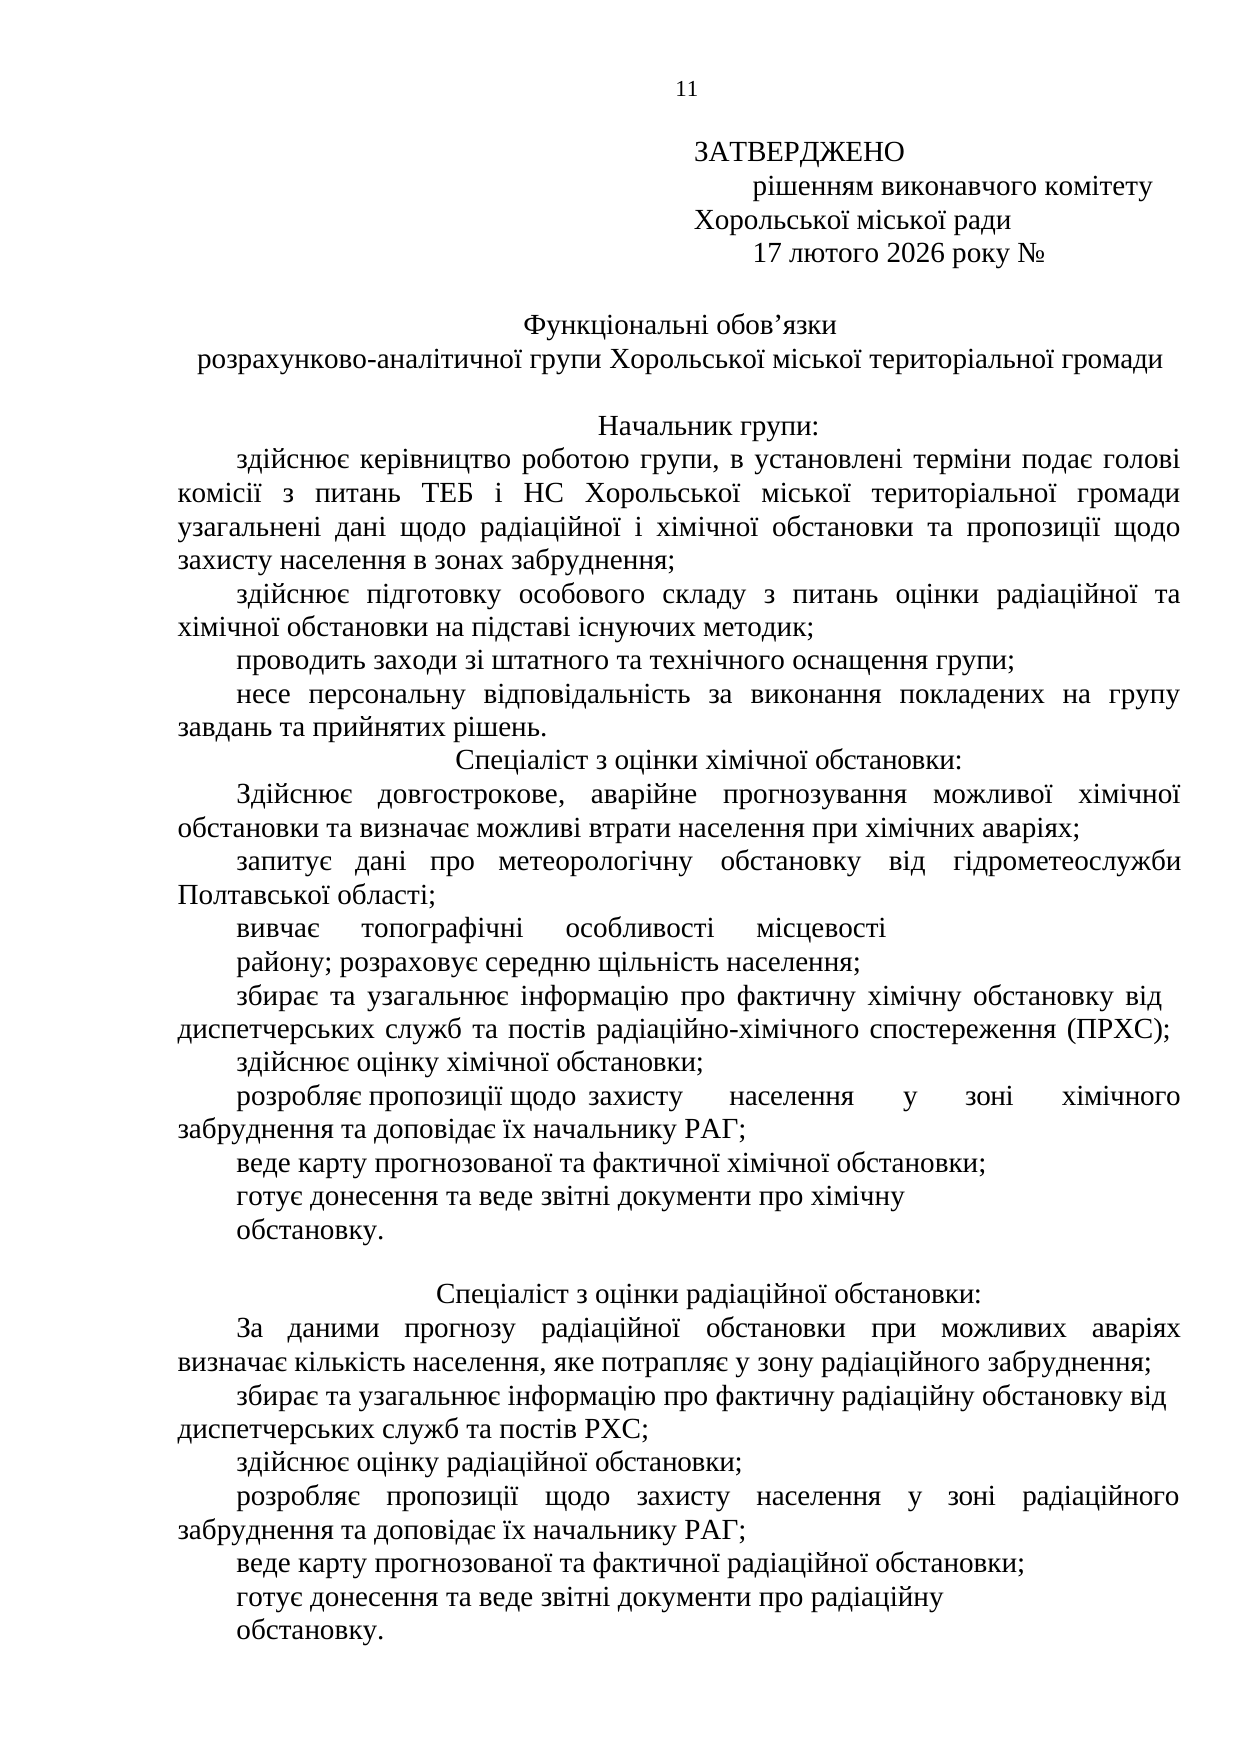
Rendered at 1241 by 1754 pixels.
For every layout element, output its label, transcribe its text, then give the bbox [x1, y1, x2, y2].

text здійснює оцінку хімічної обстановки; [236, 1045, 1196, 1078]
text запитує дані про метеорологічну обстановку від гідрометеослужби Полтавської області; [177, 843, 1181, 911]
text Здійснює довгострокове, аварійне прогнозування можливої хімічної обстановки та визначає можливі втрати населення при хімічних аваріях; [177, 776, 1181, 843]
text несе персональну відповідальність за виконання покладених на групу завдань та прийнятих рішень. [177, 676, 1181, 743]
text Функціональні обов’язки [427, 307, 932, 341]
text веде карту прогнозованої та фактичної радіаційної обстановки; готує донесення та веде звітні документи про радіаційну обстановку. [236, 1545, 1094, 1646]
text Начальник групи: [598, 408, 1196, 442]
text розробляє пропозиції щодо захисту населення у зоні хімічного забруднення та доповідає їх начальнику РАГ; [177, 1078, 1181, 1145]
text збирає та узагальнює інформацію про фактичну хімічну обстановку від диспетчерських служб та постів радіаційно-хімічного спостереження (ПРХС); [177, 978, 1181, 1045]
text розробляє пропозиції щодо захисту населення у зоні радіаційного забруднення та доповідає їх начальнику РАГ; [177, 1478, 1181, 1545]
text веде карту прогнозованої та фактичної хімічної обстановки; готує донесення та веде звітні документи про хімічну обстановку. [236, 1145, 1055, 1246]
text здійснює керівництво роботою групи, в установлені терміни подає голові комісії з питань ТЕБ і НС Хорольської міської територіальної громади узагальнені дані щодо радіаційної і хімічної обстановки та пропозиції щодо захисту населення в зонах забруднення; [177, 442, 1181, 576]
text здійснює підготовку особового складу з питань оцінки радіаційної та хімічної обстановки на підставі існуючих методик; [177, 576, 1181, 643]
text Спеціаліст з оцінки радіаційної обстановки: [436, 1277, 1196, 1311]
text вивчає топографічні особливості місцевості району; розраховує середню щільність населення; [236, 911, 886, 978]
text ЗАТВЕРДЖЕНО [694, 135, 1196, 168]
text За даними прогнозу радіаційної обстановки при можливих аваріях визначає кількість населення, яке потрапляє у зону радіаційного забруднення; [177, 1311, 1181, 1378]
text 17 лютого 2026 року № [693, 236, 1198, 269]
text розрахунково-аналітичної групи Хорольської міської територіальної громади [177, 341, 1183, 375]
text проводить заходи зі штатного та технічного оснащення групи; [236, 643, 1196, 676]
text Спеціаліст з оцінки хімічної обстановки: [455, 743, 1196, 776]
text збирає та узагальнює інформацію про фактичну радіаційну обстановку від диспетчерських служб та постів РХС; [177, 1378, 1196, 1445]
text здійснює оцінку радіаційної обстановки; [236, 1445, 1196, 1478]
text рішенням виконавчого комітету Хорольської міської ради [693, 168, 1163, 236]
